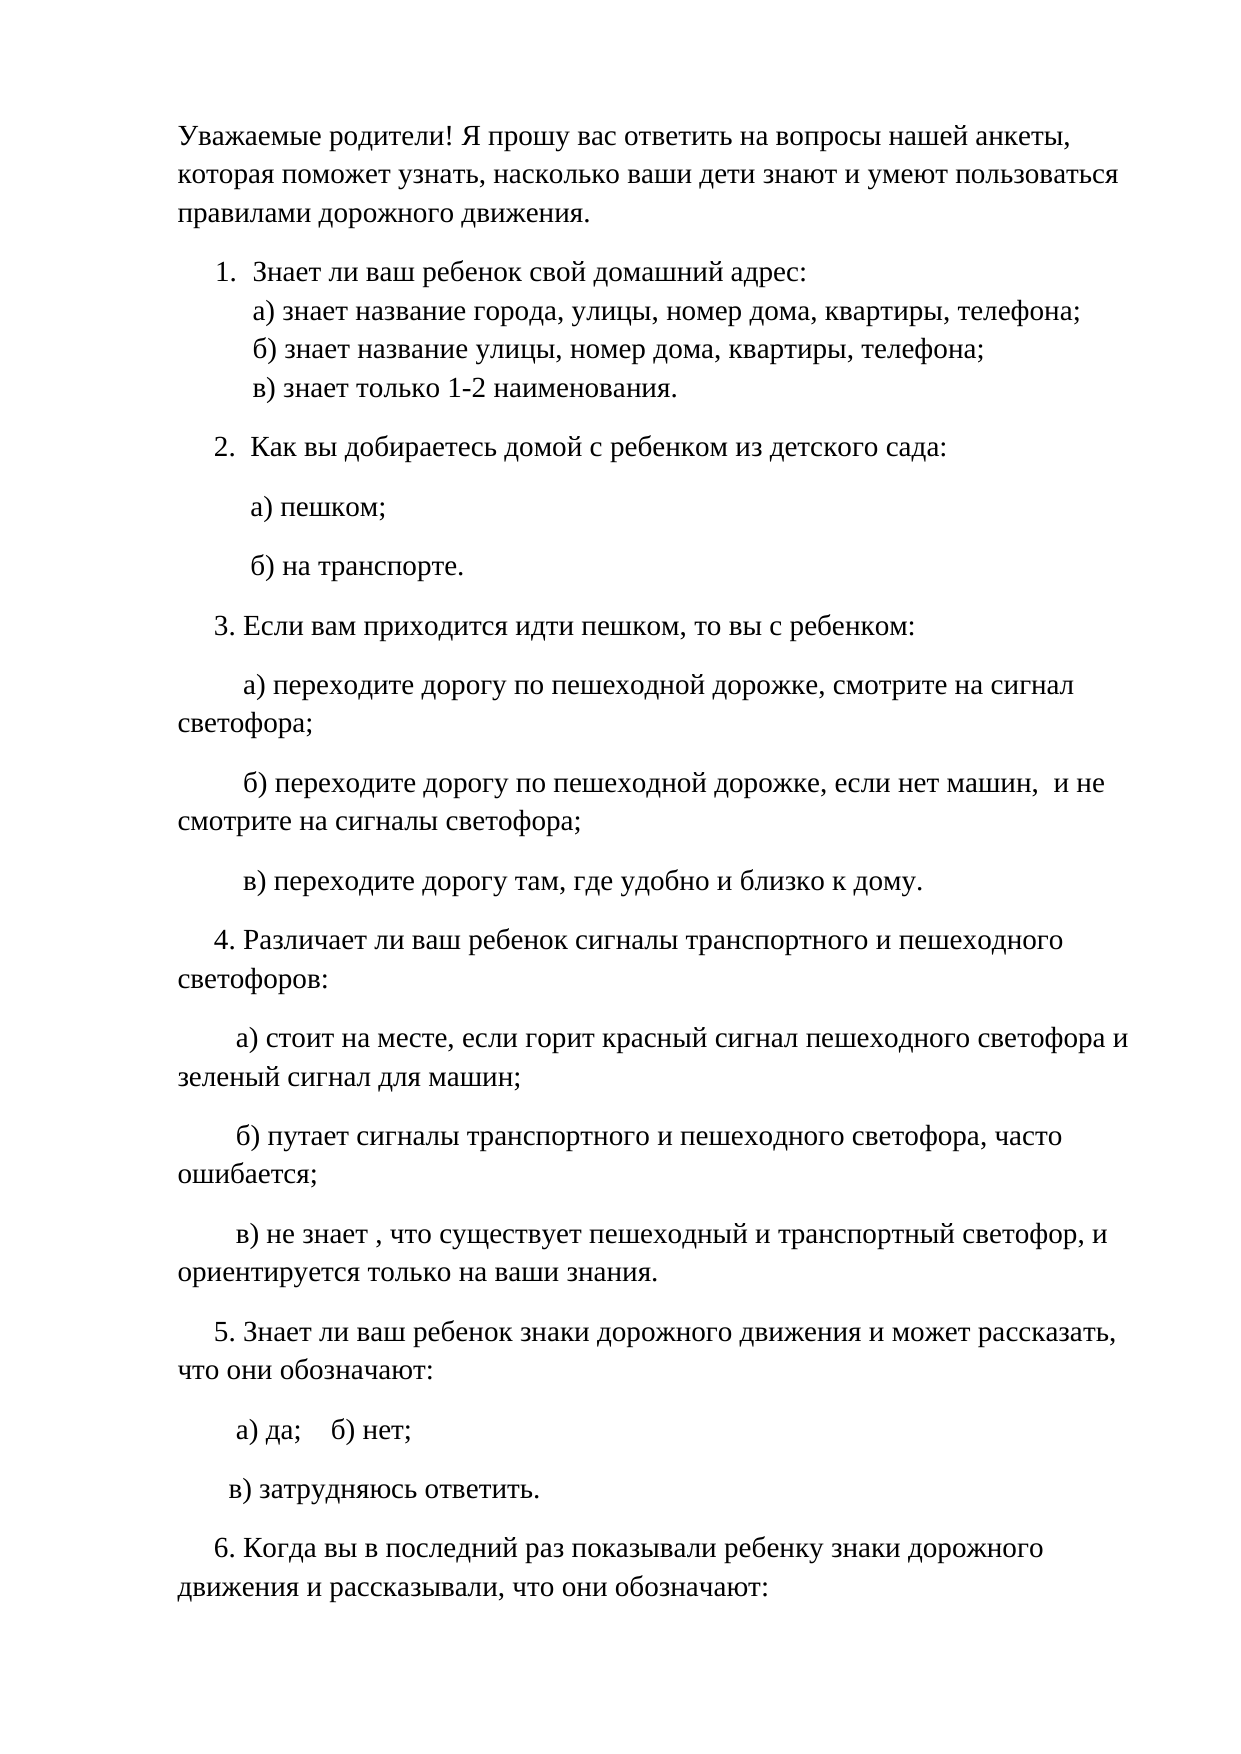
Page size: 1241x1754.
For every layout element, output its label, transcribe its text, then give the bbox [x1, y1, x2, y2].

text 4. Различает ли ваш ребенок сигналы транспортного и пешеходного светофоров: [177, 922, 1152, 994]
list Знает ли ваш ребенок свой домашний адрес: [215, 254, 1152, 288]
list в) знает только 1-2 наименования. [252, 370, 1152, 404]
text б) переходите дорогу по пешеходной дорожке, если нет машин, и не смотрите на сигналы светофора; [177, 765, 1152, 837]
list а) знает название города, улицы, номер дома, квартиры, телефона; [252, 293, 1152, 327]
text 5. Знает ли ваш ребенок знаки дорожного движения и может рассказать, что они обозначают: [177, 1314, 1152, 1386]
text а) стоит на месте, если горит красный сигнал пешеходного светофора и зеленый сигнал для машин; [177, 1020, 1152, 1092]
text 2. Как вы добираетесь домой с ребенком из детского сада: [177, 429, 1152, 463]
text б) путает сигналы транспортного и пешеходного светофора, часто ошибается; [177, 1118, 1152, 1190]
text Уважаемые родители! Я прошу вас ответить на вопросы нашей анкеты, которая поможет узнать, насколько ваши дети знают и умеют пользоваться правилами дорожного движения. [177, 118, 1152, 229]
text в) затрудняюсь ответить. [177, 1471, 1152, 1505]
text а) переходите дорогу по пешеходной дорожке, смотрите на сигнал светофора; [177, 667, 1152, 739]
text в) переходите дорогу там, где удобно и близко к дому. [177, 863, 1152, 896]
text а) пешком; [177, 489, 1152, 522]
text б) на транспорте. [177, 548, 1152, 582]
text 6. Когда вы в последний раз показывали ребенку знаки дорожного движения и рассказывали, что они обозначают: [177, 1531, 1152, 1603]
list б) знает название улицы, номер дома, квартиры, телефона; [252, 332, 1152, 365]
text а) да; б) нет; [177, 1412, 1152, 1445]
text в) не знает , что существует пешеходный и транспортный светофор, и ориентируется только на ваши знания. [177, 1216, 1152, 1288]
text 3. Если вам приходится идти пешком, то вы с ребенком: [177, 608, 1152, 641]
